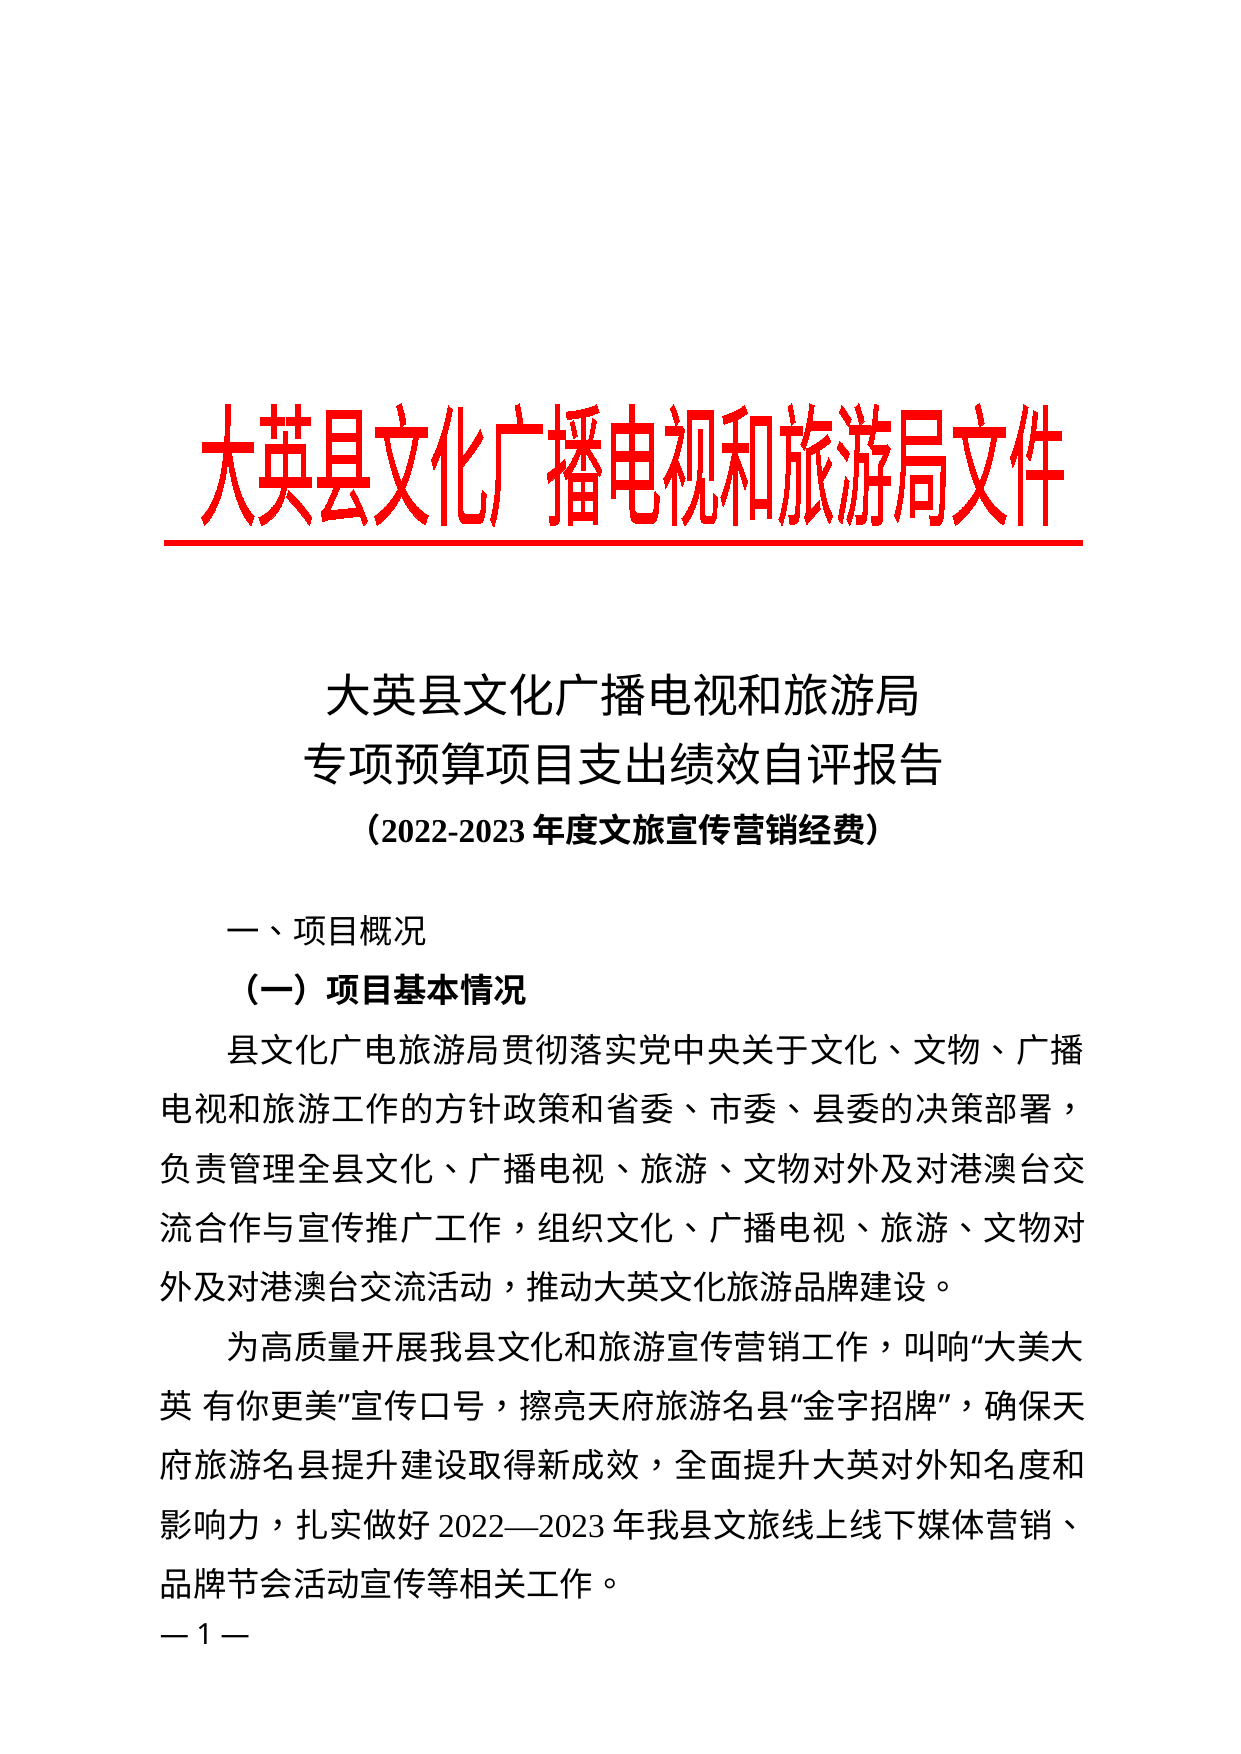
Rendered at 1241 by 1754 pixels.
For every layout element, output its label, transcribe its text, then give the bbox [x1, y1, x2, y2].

text 县文化广电旅游局贯彻落实党中央关于文化、文物、广播电视和旅游工作的方针政策和省委、市委、县委的决策部署，负责管理全县文化、广播电视、旅游、文物对外及对港澳台交流合作与宣传推广工作，组织文化、广播电视、旅游、文物对外及对港澳台交流活动，推动大英文化旅游品牌建设。 [159, 1015, 1087, 1312]
text 为高质量开展我县文化和旅游宣传营销工作，叫响“大美大英 有你更美”宣传口号，擦亮天府旅游名县“金字招牌”，确保天府旅游名县提升建设取得新成效，全面提升大英对外知名度和影响力，扎实做好2022—2023年我县文旅线上线下媒体营销、品牌节会活动宣传等相关工作。 [159, 1312, 1087, 1608]
text （2022-2023年度文旅宣传营销经费） [159, 795, 1087, 854]
text 专项预算项目支出绩效自评报告 [159, 726, 1087, 795]
text 大英县文化广播电视和旅游局 [159, 657, 1087, 726]
text 一、项目概况 [159, 896, 1087, 955]
text （一）项目基本情况 [159, 955, 1087, 1015]
